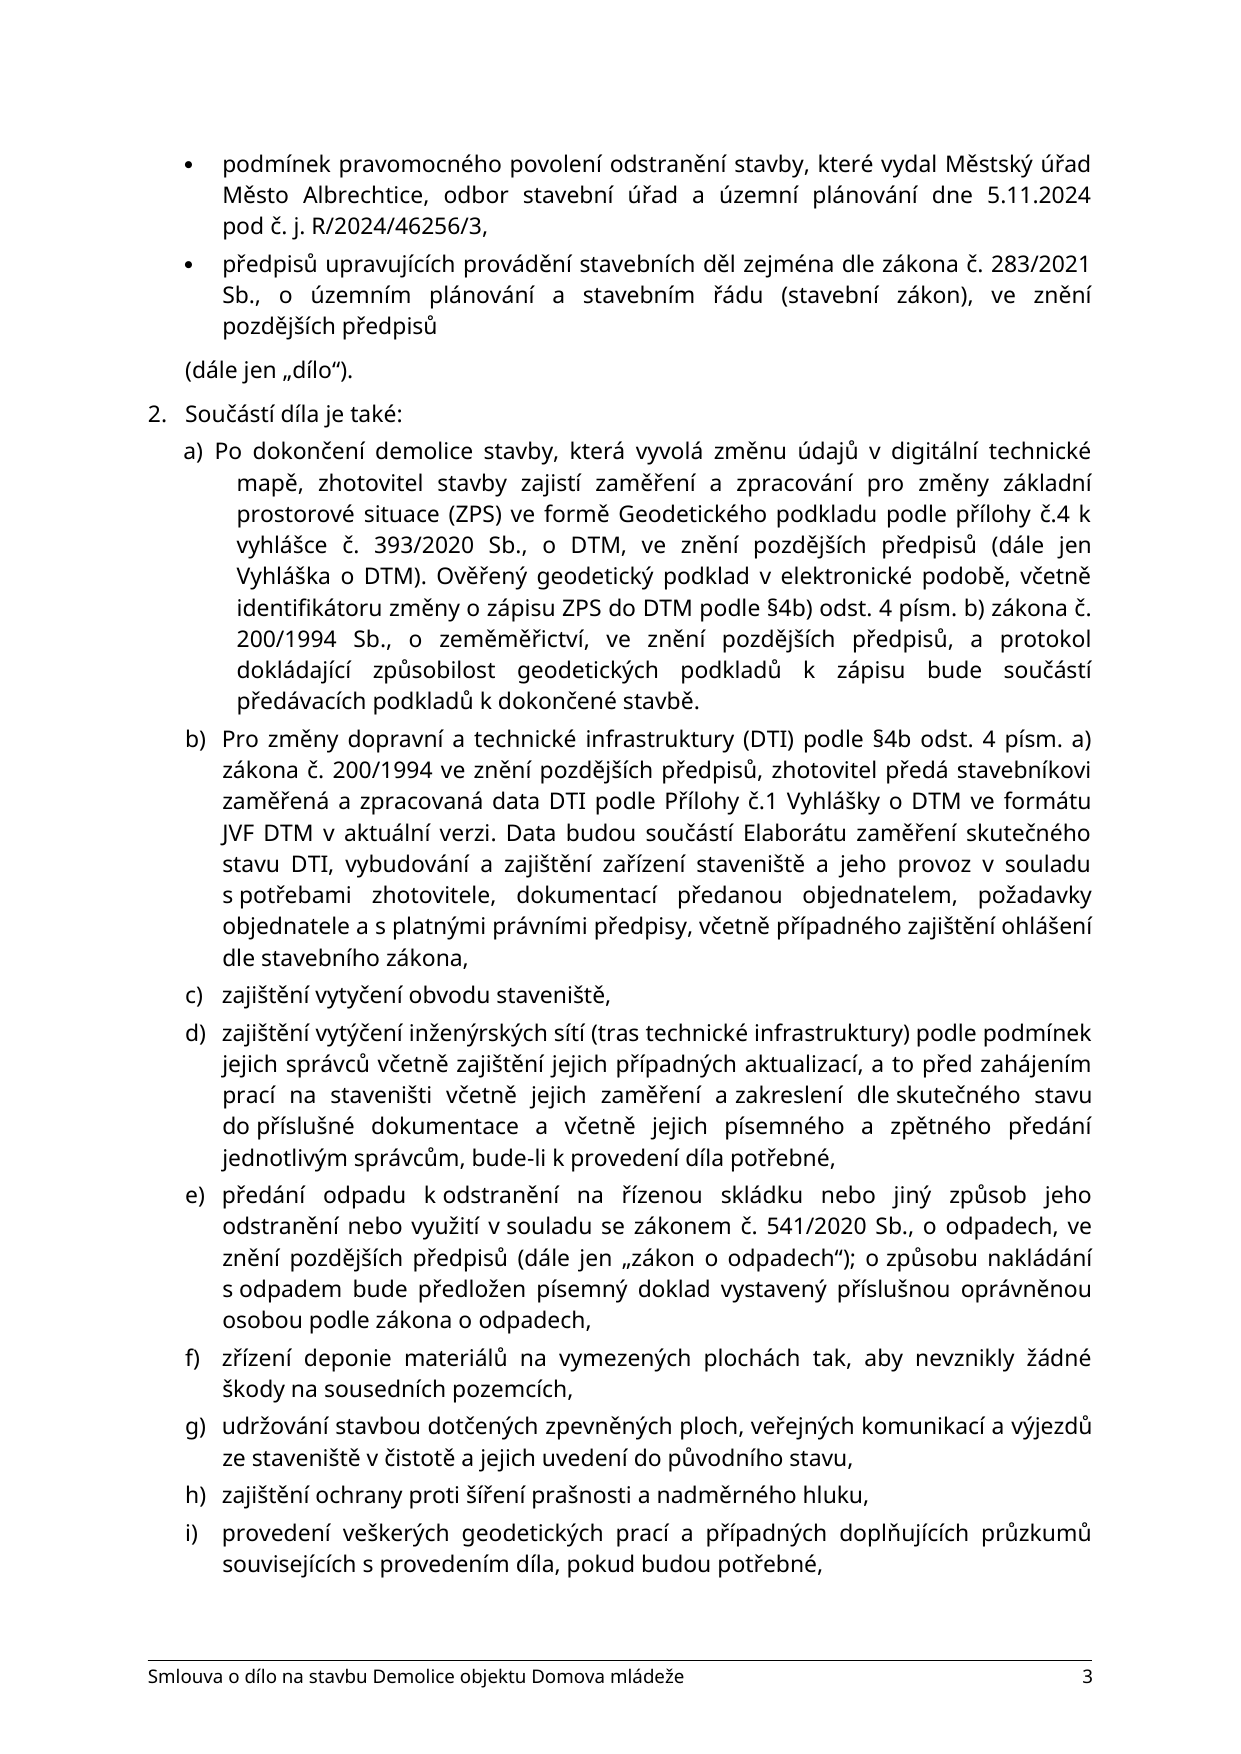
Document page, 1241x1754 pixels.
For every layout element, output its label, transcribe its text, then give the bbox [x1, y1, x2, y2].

list zajištění ochrany proti šíření prašnosti a nadměrného hluku, [185, 1479, 1092, 1510]
list zajištění vytyčení obvodu staveniště, [185, 979, 1092, 1010]
list Po dokončení demolice stavby, která vyvolá změnu údajů v digitální technické mapě, zhotovitel stavby zajistí zaměření a zpracování pro změny základní prostorové situace (ZPS) ve formě Geodetického podkladu podle přílohy č.4 k vyhlášce č. 393/2020 Sb., o DTM, ve znění pozdějších předpisů (dále jen Vyhláška o DTM). Ověřený geodetický podklad v elektronické podobě, včetně identifikátoru změny o zápisu ZPS do DTM podle §4b) odst. 4 písm. b) zákona č. 200/1994 Sb., o zeměměřictví, ve znění pozdějších předpisů, a protokol dokládající způsobilost geodetických podkladů k zápisu bude součástí předávacích podkladů k dokončené stavbě. [183, 435, 1092, 716]
list podmínek pravomocného povolení odstranění stavby, které vydal Městský úřad Město Albrechtice, odbor stavební úřad a územní plánování dne 5.11.2024 pod č. j. R/2024/46256/3, [185, 148, 1092, 241]
list předání odpadu k odstranění na řízenou skládku nebo jiný způsob jeho odstranění nebo využití v souladu se zákonem č. 541/2020 Sb., o odpadech, ve znění pozdějších předpisů (dále jen „zákon o odpadech“); o způsobu nakládání s odpadem bude předložen písemný doklad vystavený příslušnou oprávněnou osobou podle zákona o odpadech, [185, 1179, 1092, 1335]
text (dále jen „dílo“). [185, 354, 1092, 385]
list předpisů upravujících provádění stavebních děl zejména dle zákona č. 283/2021 Sb., o územním plánování a stavebním řádu (stavební zákon), ve znění pozdějších předpisů [185, 248, 1092, 341]
list Pro změny dopravní a technické infrastruktury (DTI) podle §4b odst. 4 písm. a) zákona č. 200/1994 ve znění pozdějších předpisů, zhotovitel předá stavebníkovi zaměřená a zpracovaná data DTI podle Přílohy č.1 Vyhlášky o DTM ve formátu JVF DTM v aktuální verzi. Data budou součástí Elaborátu zaměření skutečného stavu DTI, vybudování a zajištění zařízení staveniště a jeho provoz v souladu s potřebami zhotovitele, dokumentací předanou objednatelem, požadavky objednatele a s platnými právními předpisy, včetně případného zajištění ohlášení dle stavebního zákona, [185, 723, 1092, 973]
list Součástí díla je také: [148, 398, 1092, 429]
list udržování stavbou dotčených zpevněných ploch, veřejných komunikací a výjezdů ze staveniště v čistotě a jejich uvedení do původního stavu, [185, 1410, 1092, 1473]
list zřízení deponie materiálů na vymezených plochách tak, aby nevznikly žádné škody na sousedních pozemcích, [185, 1341, 1092, 1404]
list provedení veškerých geodetických prací a případných doplňujících průzkumů souvisejících s provedením díla, pokud budou potřebné, [185, 1516, 1092, 1579]
list zajištění vytýčení inženýrských sítí (tras technické infrastruktury) podle podmínek jejich správců včetně zajištění jejich případných aktualizací, a to před zahájením prací na staveništi včetně jejich zaměření a zakreslení dle skutečného stavu do příslušné dokumentace a včetně jejich písemného a zpětného předání jednotlivým správcům, bude-li k provedení díla potřebné, [185, 1016, 1092, 1173]
